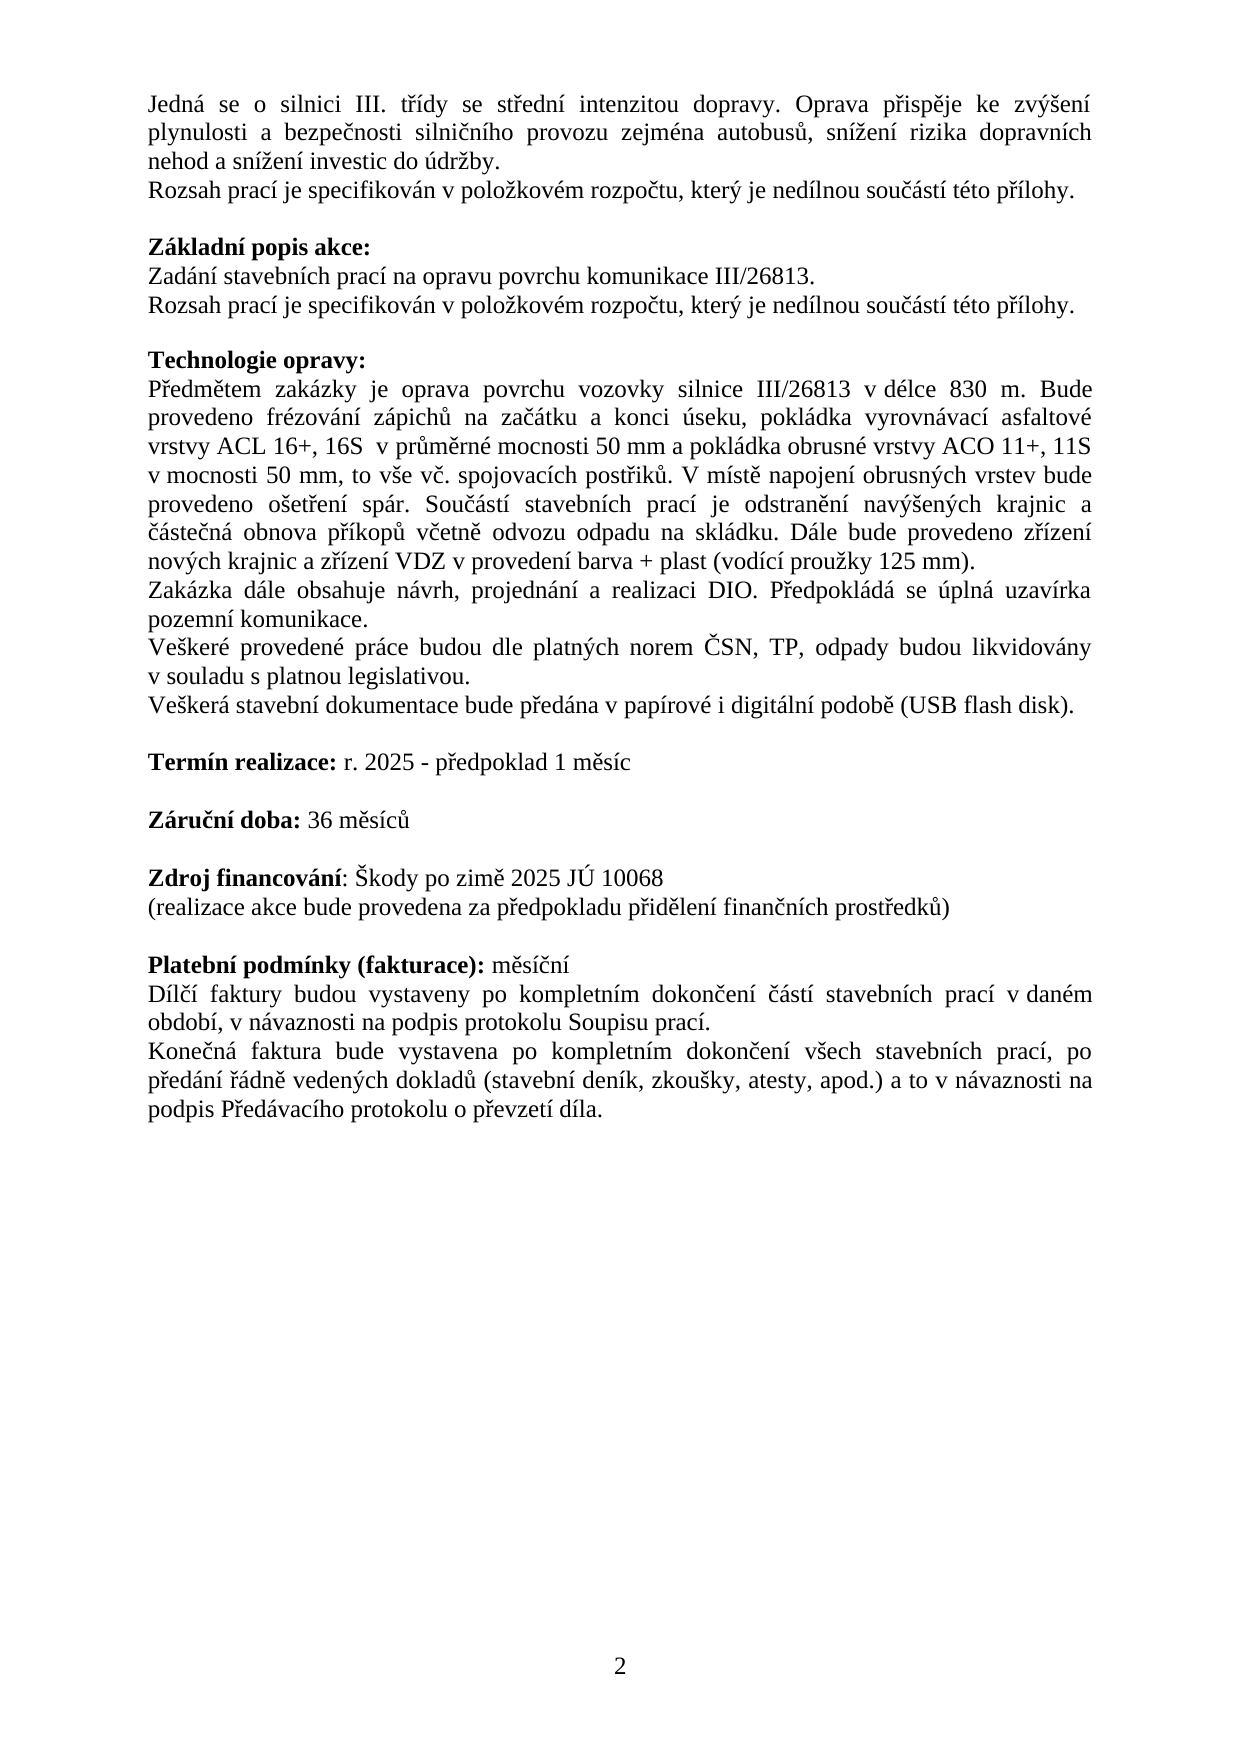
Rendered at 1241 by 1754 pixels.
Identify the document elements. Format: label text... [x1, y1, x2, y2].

text Základní popis akce: [148, 232, 1092, 261]
text Zakázka dále obsahuje návrh, projednání a realizaci DIO. Předpokládá se úplná uzavírka pozemní komunikace. [148, 575, 1092, 632]
text Dílčí faktury budou vystaveny po kompletním dokončení částí stavebních prací v daném období, v návaznosti na podpis protokolu Soupisu prací. [148, 979, 1092, 1036]
text Veškeré provedené práce budou dle platných norem ČSN, TP, odpady budou likvidovány v souladu s platnou legislativou. [148, 632, 1092, 690]
text Předmětem zakázky je oprava povrchu vozovky silnice III/26813 v délce 830 m. Bude provedeno frézování zápichů na začátku a konci úseku, pokládka vyrovnávací asfaltové vrstvy ACL 16+, 16S v průměrné mocnosti 50 mm a pokládka obrusné vrstvy ACO 11+, 11S v mocnosti 50 mm, to vše vč. spojovacích postřiků. V místě napojení obrusných vrstev bude provedeno ošetření spár. Součástí stavebních prací je odstranění navýšených krajnic a částečná obnova příkopů včetně odvozu odpadu na skládku. Dále bude provedeno zřízení nových krajnic a zřízení VDZ v provedení barva + plast (vodící proužky 125 mm). [148, 374, 1092, 575]
text Konečná faktura bude vystavena po kompletním dokončení všech stavebních prací, po předání řádně vedených dokladů (stavební deník, zkoušky, atesty, apod.) a to v návaznosti na podpis Předávacího protokolu o převzetí díla. [148, 1036, 1092, 1122]
text Technologie opravy: [148, 345, 1092, 374]
text Platební podmínky (fakturace): měsíční [148, 950, 1092, 979]
text Rozsah prací je specifikován v položkovém rozpočtu, který je nedílnou součástí této přílohy. [148, 175, 1092, 204]
text Jedná se o silnici III. třídy se střední intenzitou dopravy. Oprava přispěje ke zvýšení plynulosti a bezpečnosti silničního provozu zejména autobusů, snížení rizika dopravních nehod a snížení investic do údržby. [148, 89, 1092, 175]
text Zadání stavebních prací na opravu povrchu komunikace III/26813. [148, 261, 1092, 290]
text Termín realizace: r. 2025 - předpoklad 1 měsíc [148, 747, 1092, 776]
text Zdroj financování: Škody po zimě 2025 JÚ 10068 (realizace akce bude provedena za předpokladu přidělení finančních prostředků) [148, 863, 1092, 921]
text Rozsah prací je specifikován v položkovém rozpočtu, který je nedílnou součástí této přílohy. [148, 290, 1092, 319]
text Veškerá stavební dokumentace bude předána v papírové i digitální podobě (USB flash disk). [148, 690, 1092, 719]
text Záruční doba: 36 měsíců [148, 805, 1092, 834]
